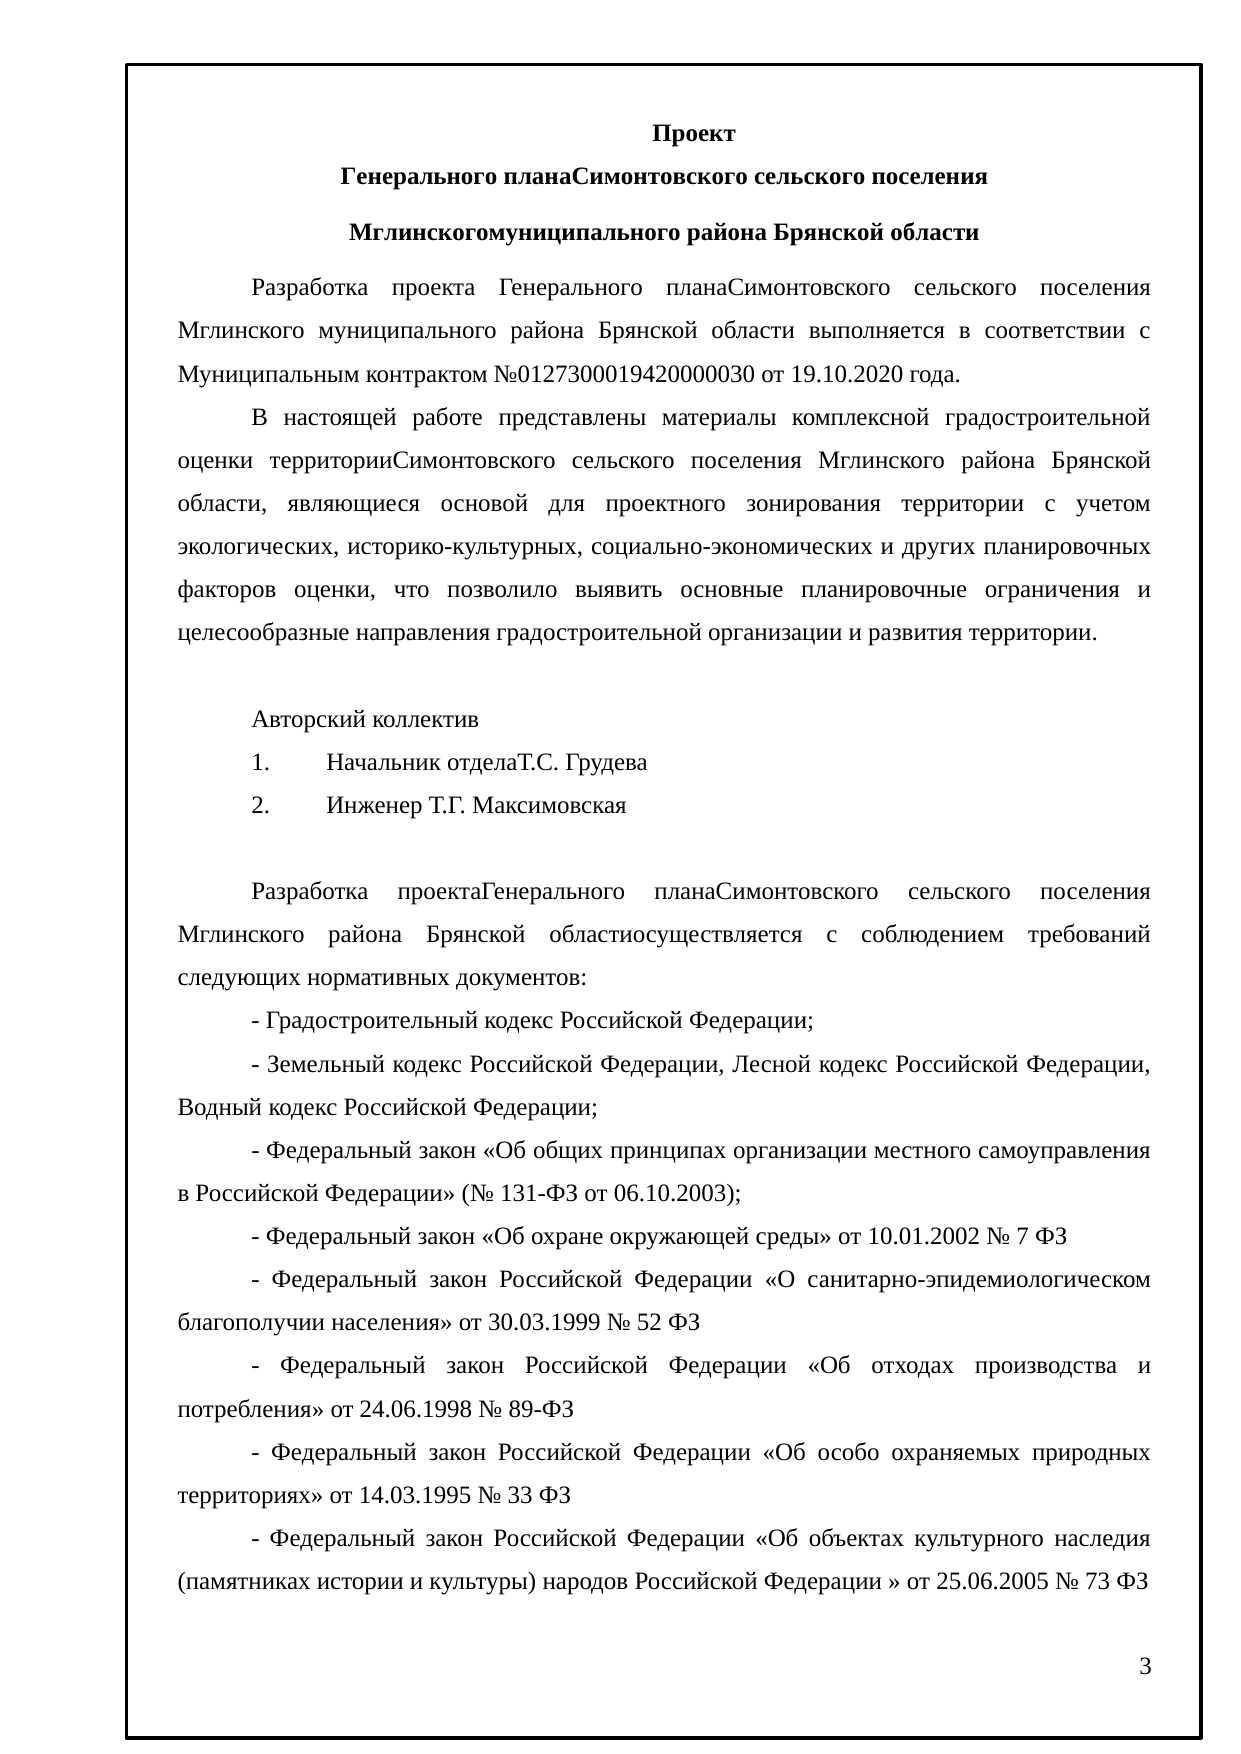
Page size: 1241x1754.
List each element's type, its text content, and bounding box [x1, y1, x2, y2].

text - Федеральный закон Российской Федерации «Об отходах производства и потребления» от 24.06.1998 № 89-ФЗ [177, 1351, 1152, 1422]
text Разработка проекта Генерального планаСимонтовского сельского поселения Мглинского муниципального района Брянской области выполняется в соответствии с Муниципальным контрактом №0127300019420000030 от 19.10.2020 года. [177, 272, 1152, 387]
text - Федеральный закон «Об охране окружающей среды» от 10.01.2002 № 7 ФЗ [177, 1221, 1152, 1250]
text Генерального планаСимонтовского сельского поселения [177, 161, 1152, 190]
text Авторский коллектив [177, 704, 1152, 732]
text Мглинскогомуниципального района Брянской области [177, 217, 1152, 246]
text Разработка проектаГенерального планаСимонтовского сельского поселения Мглинского района Брянской областиосуществляется с соблюдением требований следующих нормативных документов: [177, 876, 1152, 991]
text В настоящей работе представлены материалы комплексной градостроительной оценки территорииСимонтовского сельского поселения Мглинского района Брянской области, являющиеся основой для проектного зонирования территории с учетом экологических, историко-культурных, социально-экономических и других планировочных факторов оценки, что позволило выявить основные планировочные ограничения и целесообразные направления градостроительной организации и развития территории. [177, 402, 1152, 646]
text - Градостроительный кодекс Российской Федерации; [177, 1006, 1152, 1034]
text Проект [177, 118, 1152, 147]
list Инженер Т.Г. Максимовская [177, 790, 1152, 819]
list Начальник отделаТ.С. Грудева [177, 747, 1152, 776]
text - Земельный кодекс Российской Федерации, Лесной кодекс Российской Федерации, Водный кодекс Российской Федерации; [177, 1049, 1152, 1121]
text - Федеральный закон «Об общих принципах организации местного самоуправления в Российской Федерации» (№ 131-ФЗ от 06.10.2003); [177, 1135, 1152, 1207]
text - Федеральный закон Российской Федерации «Об объектах культурного наследия (памятниках истории и культуры) народов Российской Федерации » от 25.06.2005 № 73 ФЗ [177, 1523, 1152, 1595]
text - Федеральный закон Российской Федерации «Об особо охраняемых природных территориях» от 14.03.1995 № 33 ФЗ [177, 1437, 1152, 1509]
text - Федеральный закон Российской Федерации «О санитарно-эпидемиологическом благополучии населения» от 30.03.1999 № 52 ФЗ [177, 1264, 1152, 1336]
